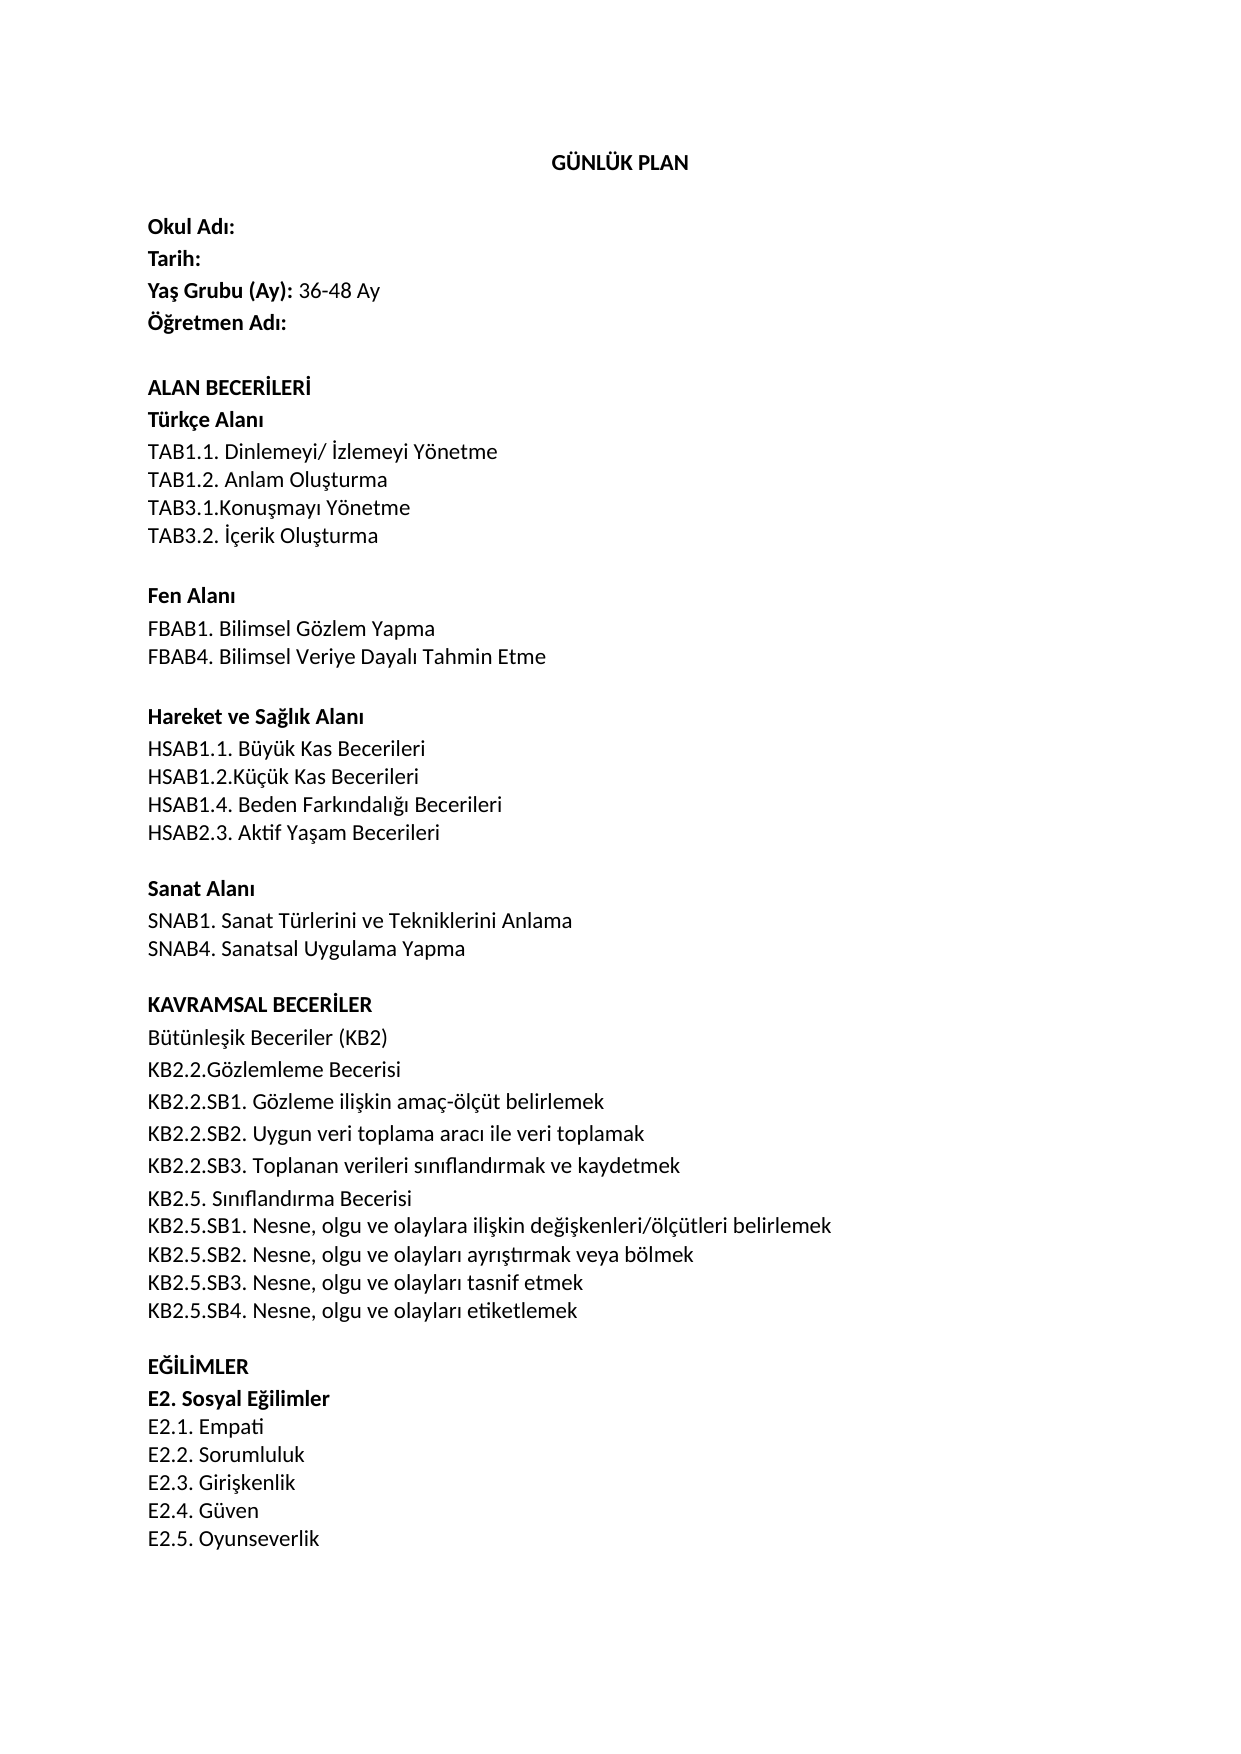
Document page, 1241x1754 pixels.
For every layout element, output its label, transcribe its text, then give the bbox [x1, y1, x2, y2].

text ALAN BECERİLERİ [148, 373, 1093, 401]
text Fen Alanı [148, 582, 1093, 609]
text HSAB1.4. Beden Farkındalığı Becerileri [148, 790, 1093, 818]
text Türkçe Alanı [148, 405, 1093, 433]
text TAB3.2. İçerik Oluşturma [148, 521, 1093, 549]
text Bütünleşik Beceriler (KB2) [148, 1023, 1093, 1051]
text KB2.5. Sınıflandırma Becerisi [148, 1184, 1093, 1212]
text Sanat Alanı [148, 874, 1093, 902]
text FBAB1. Bilimsel Gözlem Yapma [148, 614, 1093, 642]
text Hareket ve Sağlık Alanı [148, 702, 1093, 730]
text E2.3. Girişkenlik [148, 1468, 1093, 1496]
text SNAB4. Sanatsal Uygulama Yapma [148, 934, 1093, 962]
text KB2.5.SB3. Nesne, olgu ve olayları tasnif etmek [148, 1268, 1093, 1296]
text SNAB1. Sanat Türlerini ve Tekniklerini Anlama [148, 906, 1093, 934]
text E2.1. Empati [148, 1412, 1093, 1440]
text HSAB1.1. Büyük Kas Becerileri [148, 734, 1093, 762]
text Öğretmen Adı: [148, 308, 1093, 337]
text E2. Sosyal Eğilimler [148, 1384, 1093, 1412]
text EĞİLİMLER [148, 1352, 1093, 1380]
text KB2.2.SB2. Uygun veri toplama aracı ile veri toplamak [148, 1119, 1093, 1147]
text TAB3.1.Konuşmayı Yönetme [148, 493, 1093, 521]
text KB2.2.SB3. Toplanan verileri sınıflandırmak ve kaydetmek [148, 1151, 1093, 1179]
text E2.2. Sorumluluk [148, 1440, 1093, 1468]
text GÜNLÜK PLAN [148, 148, 1093, 176]
text KB2.2.Gözlemleme Becerisi [148, 1055, 1093, 1083]
text Tarih: [148, 244, 1093, 272]
text KB2.5.SB2. Nesne, olgu ve olayları ayrıştırmak veya bölmek [148, 1240, 1093, 1268]
text HSAB1.2.Küçük Kas Becerileri [148, 762, 1093, 790]
text TAB1.2. Anlam Oluşturma [148, 465, 1093, 493]
text HSAB2.3. Aktif Yaşam Becerileri [148, 818, 1093, 846]
text KB2.2.SB1. Gözleme ilişkin amaç-ölçüt belirlemek [148, 1087, 1093, 1115]
text KAVRAMSAL BECERİLER [148, 991, 1093, 1018]
text E2.5. Oyunseverlik [148, 1524, 1093, 1552]
text FBAB4. Bilimsel Veriye Dayalı Tahmin Etme [148, 642, 1093, 670]
text E2.4. Güven [148, 1496, 1093, 1524]
text Yaş Grubu (Ay): 36-48 Ay [148, 276, 1093, 304]
text Okul Adı: [148, 212, 1093, 240]
text KB2.5.SB4. Nesne, olgu ve olayları etiketlemek [148, 1296, 1093, 1324]
text KB2.5.SB1. Nesne, olgu ve olaylara ilişkin değişkenleri/ölçütleri belirlemek [148, 1212, 1093, 1240]
text TAB1.1. Dinlemeyi/ İzlemeyi Yönetme [148, 437, 1093, 465]
